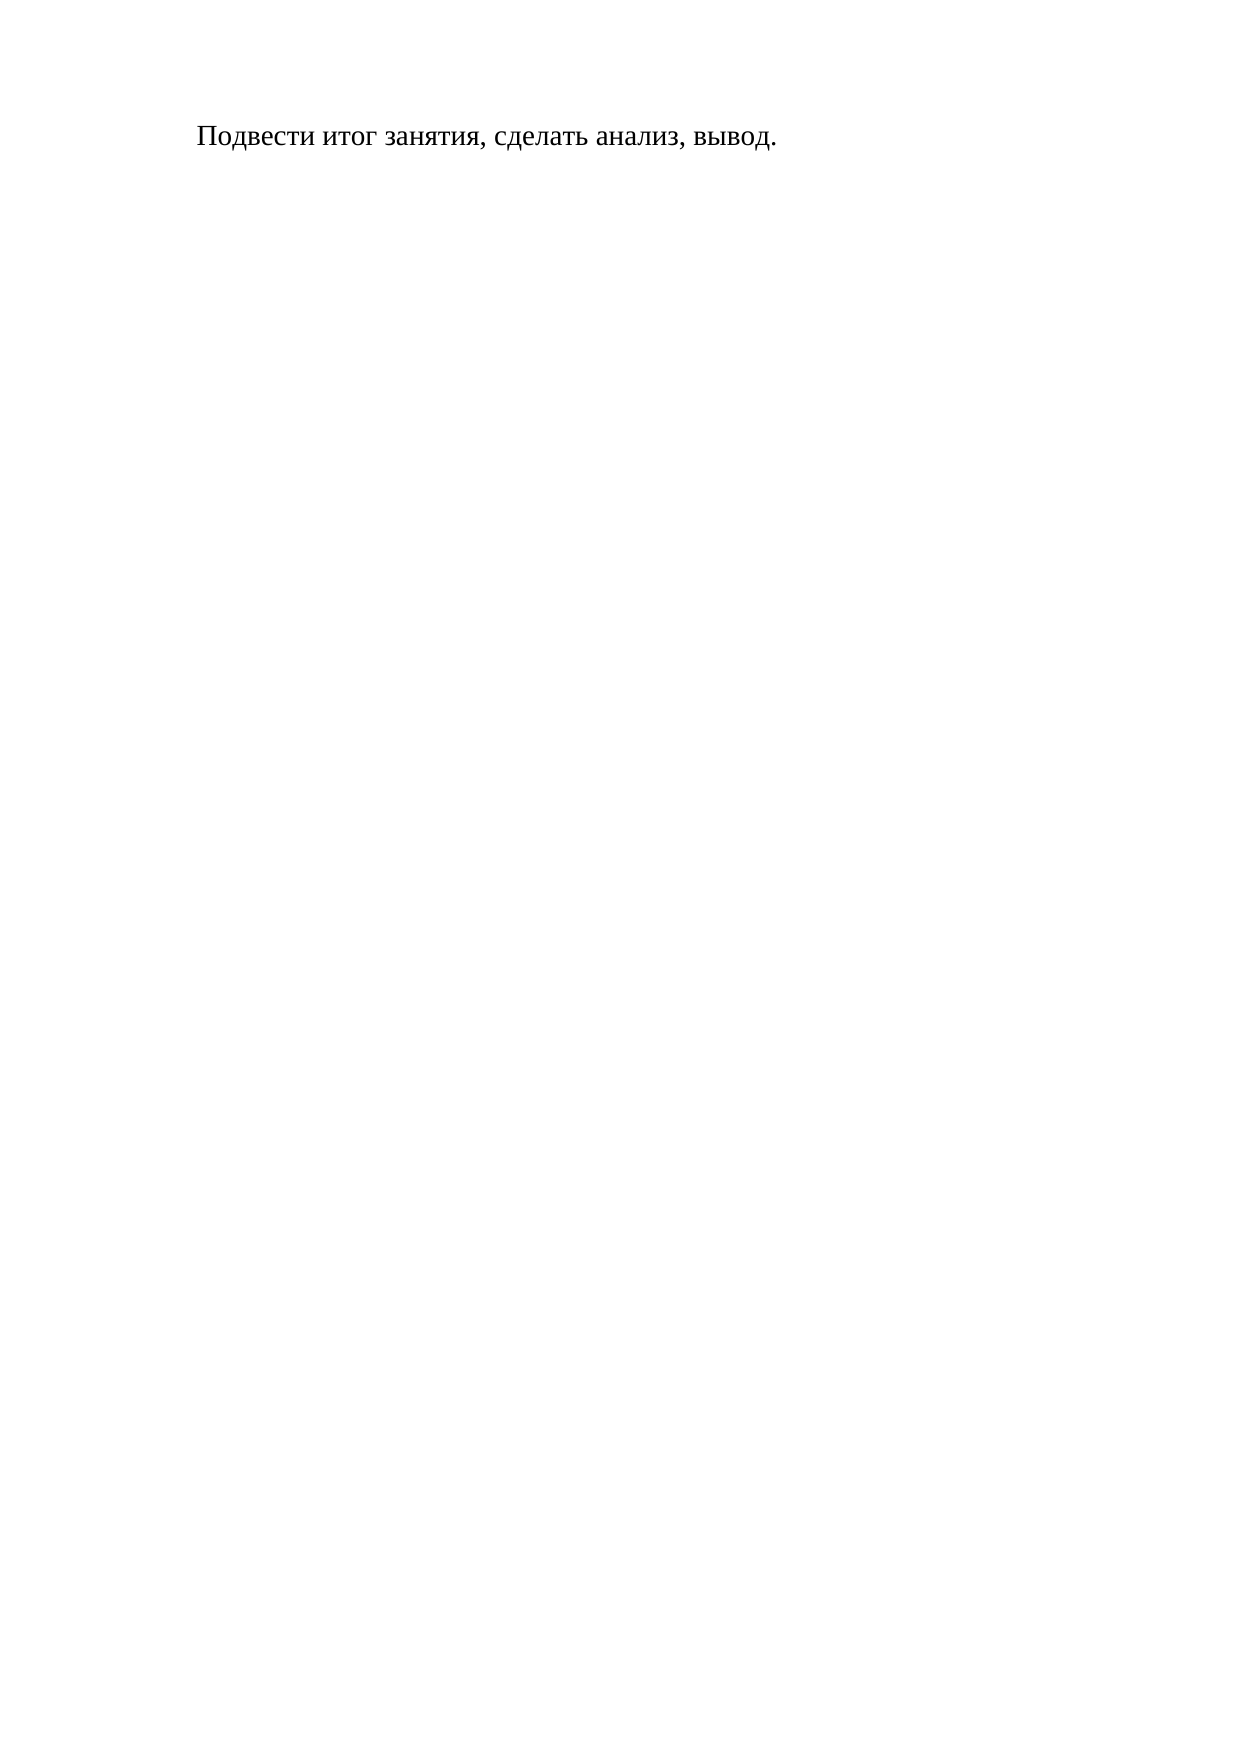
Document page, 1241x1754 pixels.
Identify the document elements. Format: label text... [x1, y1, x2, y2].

text Подвести итог занятия, сделать анализ, вывод. [177, 118, 1152, 152]
